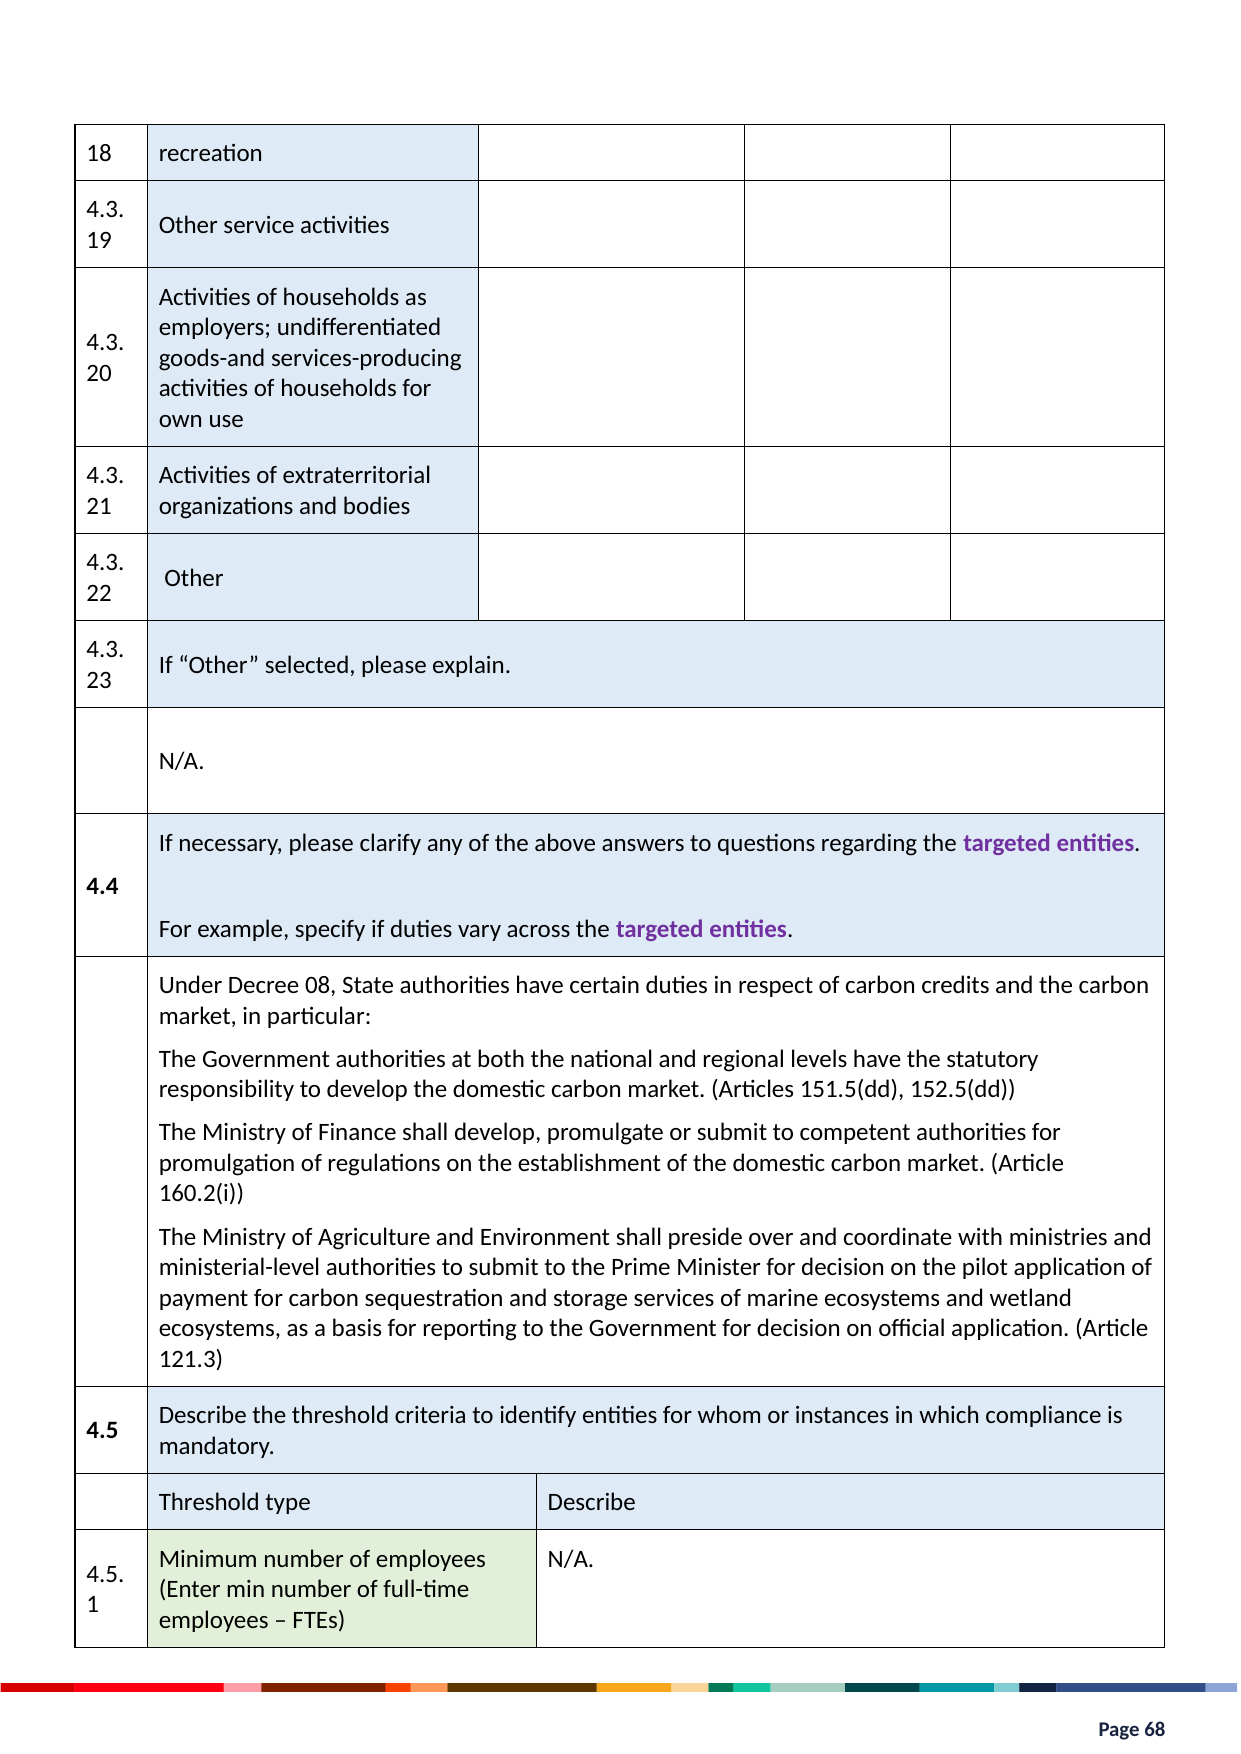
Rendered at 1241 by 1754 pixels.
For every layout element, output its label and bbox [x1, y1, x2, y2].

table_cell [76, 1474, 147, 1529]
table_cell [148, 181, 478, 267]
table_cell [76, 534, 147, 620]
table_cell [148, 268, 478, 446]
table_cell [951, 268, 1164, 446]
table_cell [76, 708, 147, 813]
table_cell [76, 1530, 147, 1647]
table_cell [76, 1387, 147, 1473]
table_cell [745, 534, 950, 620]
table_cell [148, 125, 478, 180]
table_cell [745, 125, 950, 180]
picture [0, 1683, 1236, 1692]
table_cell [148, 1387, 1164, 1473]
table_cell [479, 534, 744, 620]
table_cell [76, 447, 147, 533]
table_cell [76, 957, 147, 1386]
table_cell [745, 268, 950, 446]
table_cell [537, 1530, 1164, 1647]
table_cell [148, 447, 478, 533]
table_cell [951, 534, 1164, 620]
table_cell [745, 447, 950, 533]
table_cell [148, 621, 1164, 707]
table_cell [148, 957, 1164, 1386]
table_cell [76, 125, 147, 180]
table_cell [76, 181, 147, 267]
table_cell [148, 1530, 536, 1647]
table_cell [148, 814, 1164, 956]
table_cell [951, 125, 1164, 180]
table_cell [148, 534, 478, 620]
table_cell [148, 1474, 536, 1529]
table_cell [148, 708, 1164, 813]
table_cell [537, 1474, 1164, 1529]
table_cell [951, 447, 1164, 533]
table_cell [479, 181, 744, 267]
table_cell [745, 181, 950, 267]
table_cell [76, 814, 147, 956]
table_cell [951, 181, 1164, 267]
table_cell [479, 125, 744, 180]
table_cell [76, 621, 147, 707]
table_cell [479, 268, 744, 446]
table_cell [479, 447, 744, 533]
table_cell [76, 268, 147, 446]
